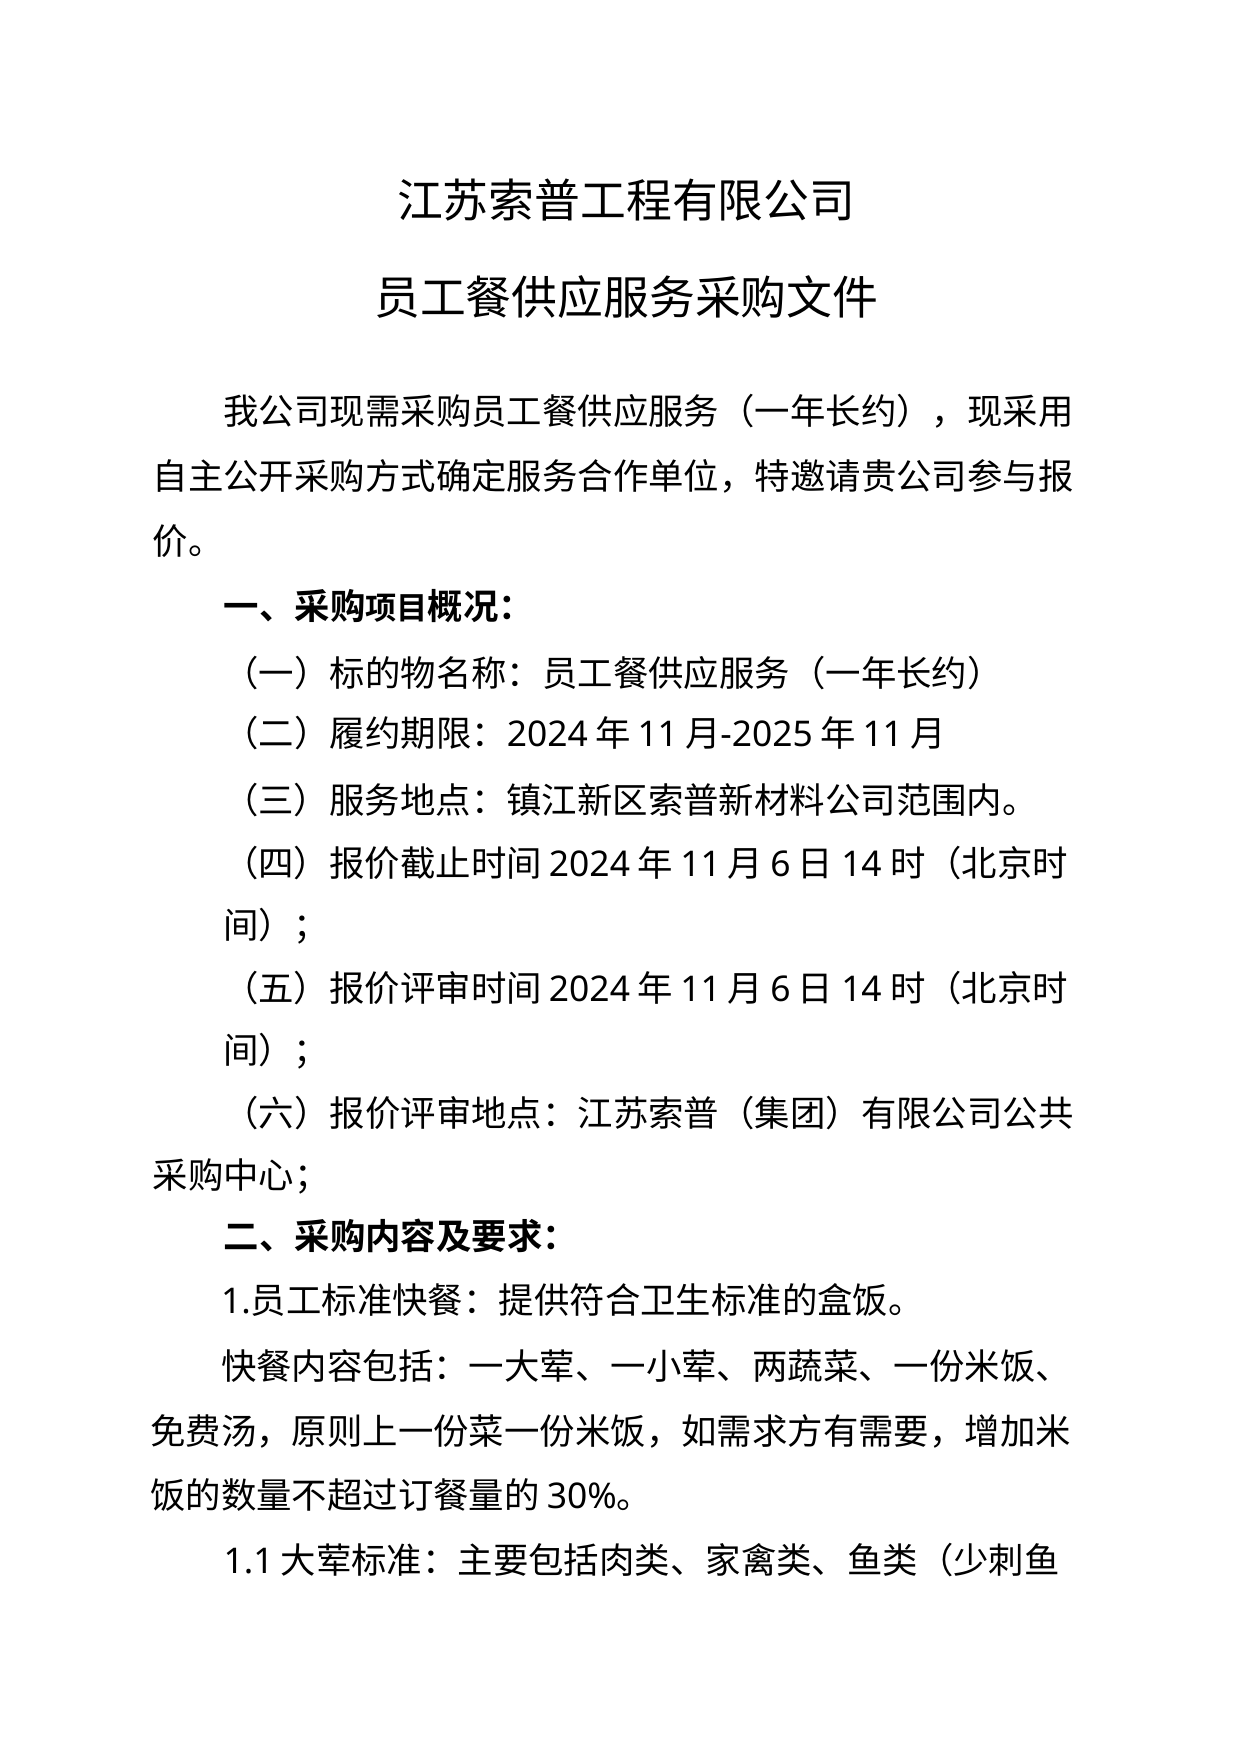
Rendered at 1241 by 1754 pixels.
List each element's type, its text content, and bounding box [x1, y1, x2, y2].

text 快餐内容包括：一大荤、一小荤、两蔬菜、一份米饭、免费汤，原则上一份菜一份米饭，如需求方有需要，增加米饭的数量不超过订餐量的30%。 [150, 1331, 1100, 1526]
text （四）报价截止时间2024年 11月6日 14 时（北京时间）； [223, 826, 1100, 951]
text 我公司现需采购员工餐供应服务（一年长约），现采用自主公开采购方式确定服务合作单位，特邀请贵公司参与报价。 [152, 376, 1100, 571]
text （一）标的物名称：员工餐供应服务（一年长约） [152, 636, 1100, 699]
text 员工餐供应服务采购文件 [152, 246, 1100, 344]
text 二、采购内容及要求： [152, 1201, 1100, 1266]
text （五）报价评审时间2024年 11月6日 14 时（北京时间）； [223, 951, 1100, 1076]
text 江苏索普工程有限公司 [152, 149, 1100, 246]
text 一、采购项目概况： [152, 571, 1100, 636]
text 1.员工标准快餐：提供符合卫生标准的盒饭。 [150, 1266, 1100, 1331]
text （二）履约期限：2024年11月-2025年11月 [152, 699, 1100, 764]
text （六）报价评审地点：江苏索普（集团）有限公司公共采购中心； [152, 1076, 1100, 1201]
text （三）服务地点：镇江新区索普新材料公司范围内。 [223, 764, 1100, 826]
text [152, 1526, 1100, 1591]
